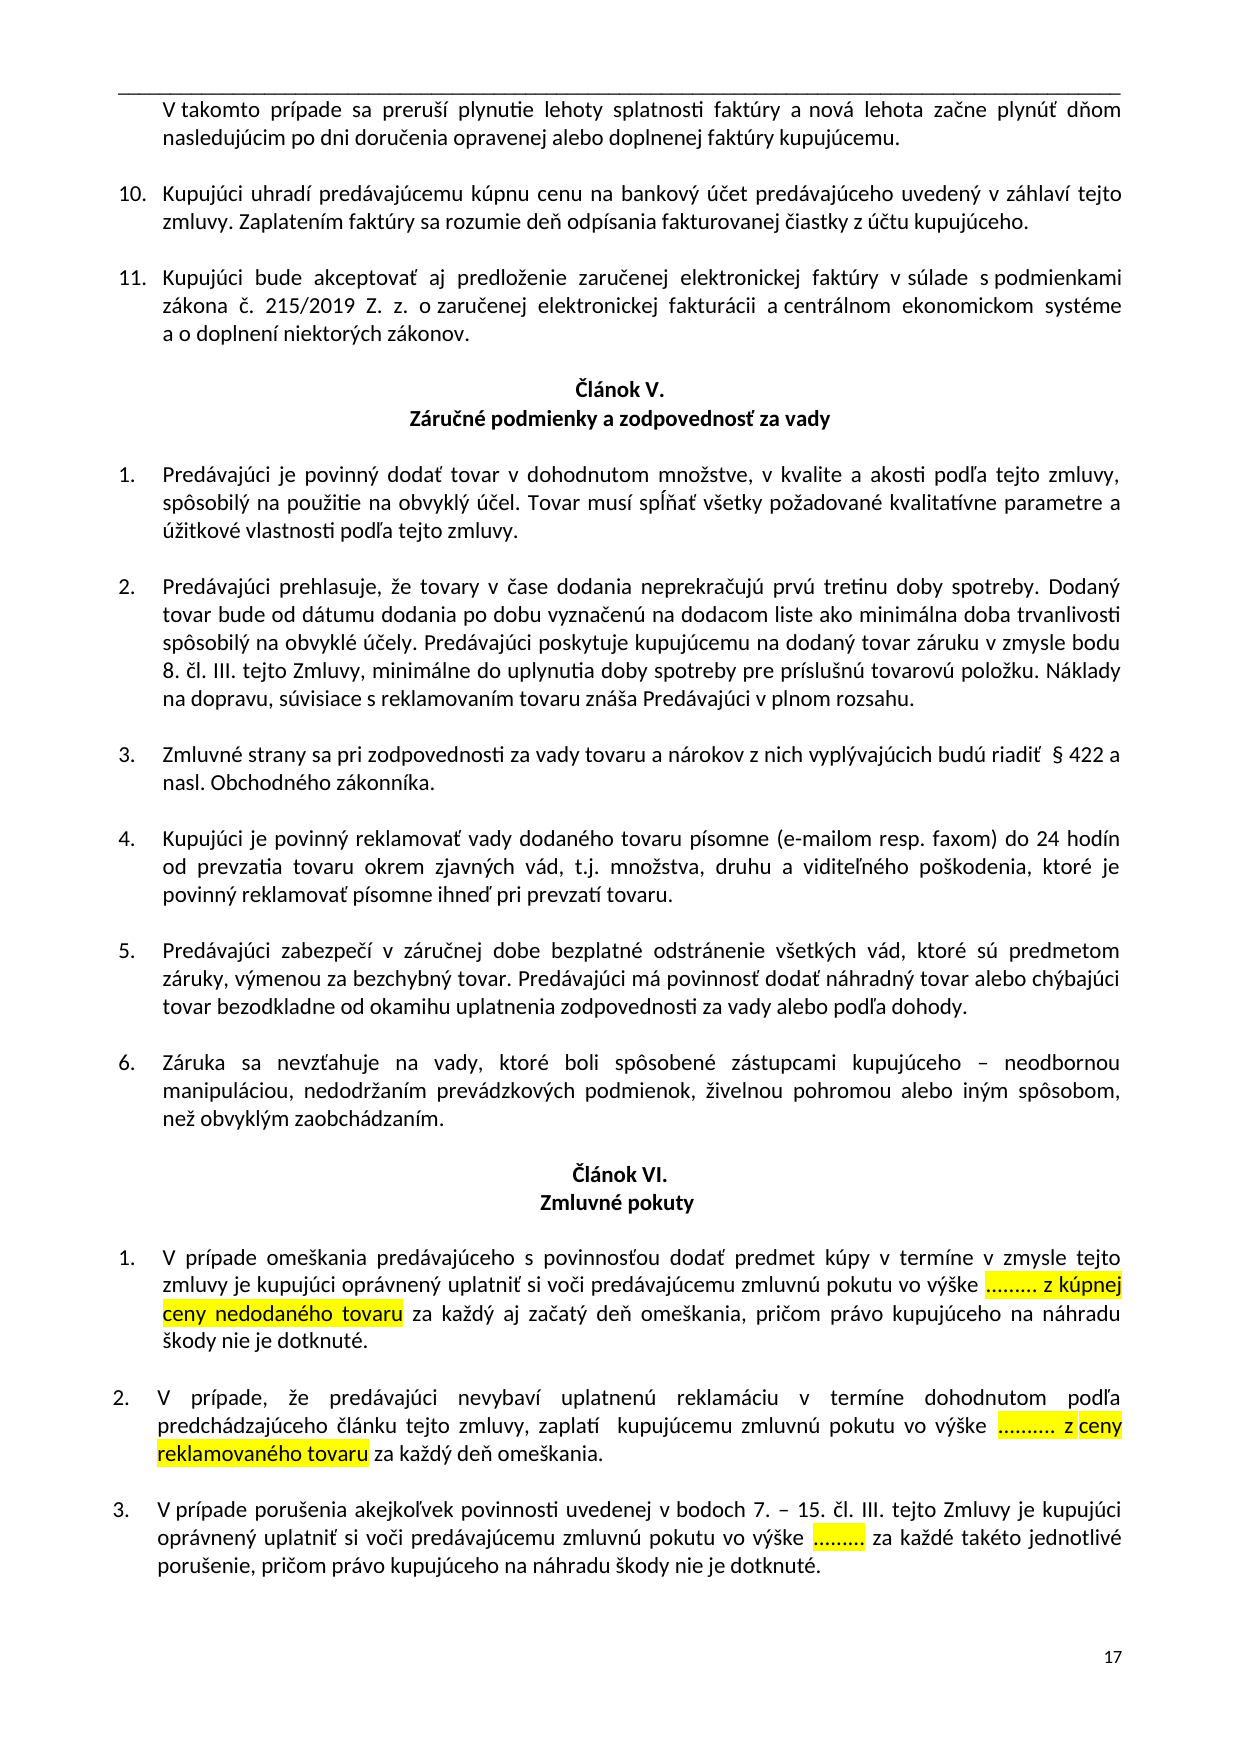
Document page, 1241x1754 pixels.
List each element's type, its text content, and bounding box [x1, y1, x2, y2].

list V prípade omeškania predávajúceho s povinnosťou dodať predmet kúpy v termíne v zmysle tejto zmluvy je kupujúci oprávnený uplatniť si voči predávajúcemu zmluvnú pokutu vo výške ......... z kúpnej ceny nedodaného tovaru za každý aj začatý deň omeškania, pričom právo kupujúceho na náhradu škody nie je dotknuté. [118, 1243, 1122, 1355]
list Predávajúci je povinný dodať tovar v dohodnutom množstve, v kvalite a akosti podľa tejto zmluvy, spôsobilý na použitie na obvyklý účel. Tovar musí spĺňať všetky požadované kvalitatívne parametre a úžitkové vlastnosti podľa tejto zmluvy. [118, 460, 1122, 544]
text Článok VI.‎ [118, 1160, 1122, 1188]
text Záručné podmienky a zodpovednosť za vady [118, 404, 1122, 432]
list Predávajúci zabezpečí v záručnej dobe bezplatné odstránenie všetkých vád, ktoré sú predmetom záruky, výmenou za bezchybný tovar. Predávajúci má povinnosť dodať náhradný tovar alebo chýbajúci tovar bezodkladne od okamihu uplatnenia zodpovednosti za vady alebo podľa dohody. [118, 936, 1122, 1020]
list Záruka sa nevzťahuje na vady, ktoré boli spôsobené zástupcami kupujúceho – neodbornou manipuláciou, nedodržaním prevádzkových podmienok, živelnou pohromou alebo iným spôsobom, než obvyklým zaobchádzaním. [118, 1048, 1122, 1132]
text Zmluvné pokuty [112, 1188, 1122, 1216]
list Zmluvné strany sa pri zodpovednosti za vady tovaru a nárokov z nich vyplývajúcich budú riadiť § 422 a nasl. Obchodného zákonníka. [118, 740, 1122, 796]
list Predávajúci prehlasuje, že tovary v čase dodania neprekračujú prvú tretinu doby spotreby. Dodaný tovar bude od dátumu dodania po dobu vyznačenú na dodacom liste ako minimálna doba trvanlivosti spôsobilý na obvyklé účely. Predávajúci poskytuje kupujúcemu na dodaný tovar záruku v zmysle bodu 8. čl. III. tejto Zmluvy, minimálne do uplynutia doby spotreby pre príslušnú tovarovú položku. Náklady na dopravu, súvisiace s reklamovaním tovaru znáša Predávajúci v plnom rozsahu. [118, 572, 1122, 712]
text Článok V. [118, 376, 1122, 404]
list V prípade, že predávajúci nevybaví uplatnenú reklamáciu v termíne dohodnutom podľa predchádzajúceho článku tejto zmluvy, zaplatí kupujúcemu zmluvnú pokutu vo výške .......... z ceny reklamovaného tovaru za každý deň omeškania. [112, 1383, 1122, 1467]
list Kupujúci je povinný reklamovať vady dodaného tovaru písomne (e-mailom resp. faxom) do 24 hodín od prevzatia tovaru okrem zjavných vád, t.j. množstva, druhu a viditeľného poškodenia, ktoré je povinný reklamovať písomne ihneď pri prevzatí tovaru. [118, 824, 1122, 908]
list Kupujúci bude akceptovať aj predloženie zaručenej elektronickej faktúry v súlade s podmienkami zákona č. 215/2019 Z. z. o zaručenej elektronickej fakturácii a centrálnom ekonomickom systéme a o doplnení niektorých zákonov. [118, 263, 1122, 348]
list Kupujúci uhradí predávajúcemu kúpnu cenu na bankový účet predávajúceho uvedený v záhlaví tejto zmluvy. Zaplatením faktúry sa rozumie deň odpísania fakturovanej čiastky z účtu kupujúceho. [118, 179, 1122, 236]
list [118, 95, 1122, 151]
list V prípade porušenia akejkoľvek povinnosti uvedenej v bodoch 7. – 15. čl. III. tejto Zmluvy je kupujúci oprávnený uplatniť si voči predávajúcemu zmluvnú pokutu vo výške ......... za každé takéto jednotlivé porušenie, pričom právo kupujúceho na náhradu škody nie je dotknuté. [112, 1495, 1122, 1579]
